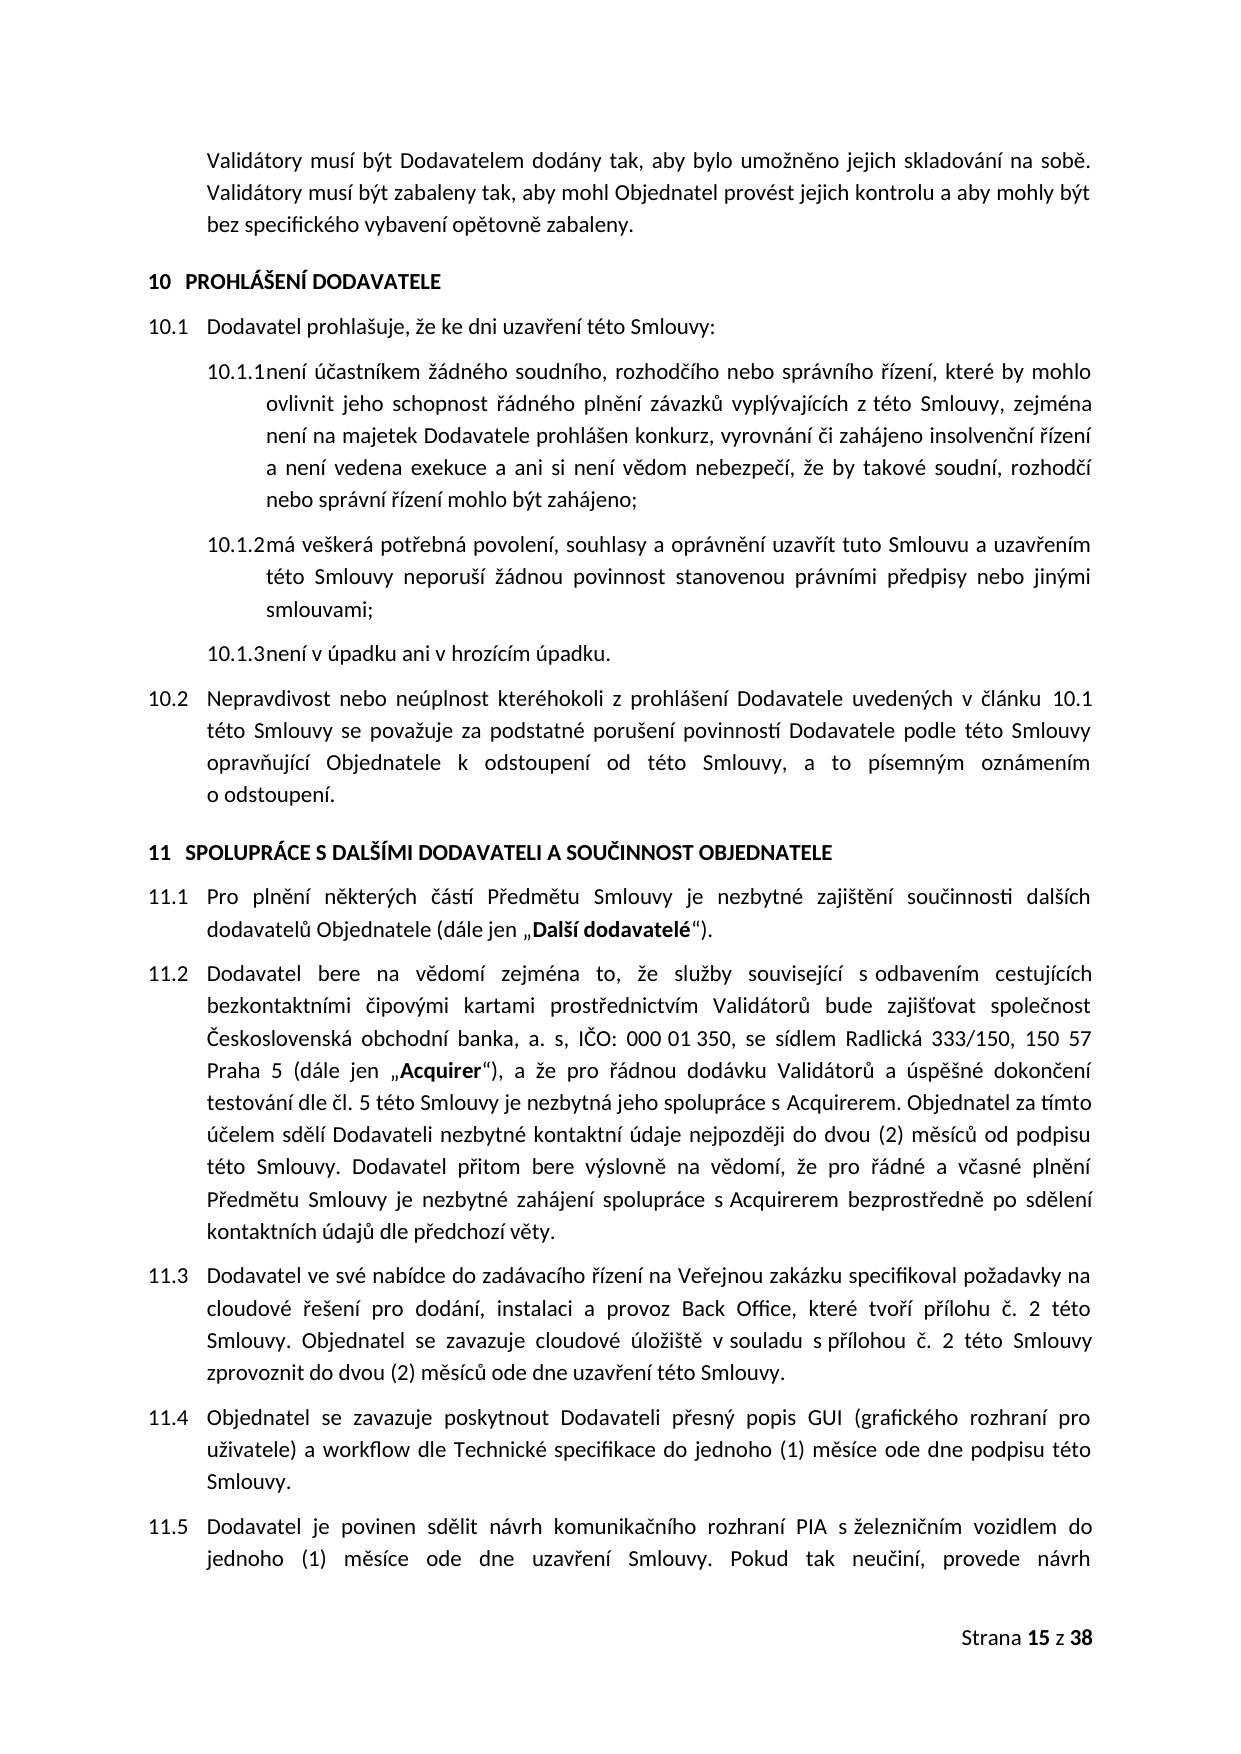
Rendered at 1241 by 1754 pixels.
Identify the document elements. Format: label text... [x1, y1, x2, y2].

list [148, 1512, 1093, 1572]
list Dodavatel prohlašuje, že ke dni uzavření této Smlouvy: [148, 312, 1093, 340]
list není účastníkem žádného soudního, rozhodčího nebo správního řízení, které by mohlo ovlivnit jeho schopnost řádného plnění závazků vyplývajících z této Smlouvy, zejména není na majetek Dodavatele prohlášen konkurz, vyrovnání či zahájeno insolvenční řízení a není vedena exekuce a ani si není vědom nebezpečí, že by takové soudní, rozhodčí nebo správní řízení mohlo být zahájeno; [207, 357, 1093, 514]
list Pro plnění některých částí Předmětu Smlouvy je nezbytné zajištění součinnosti dalších dodavatelů Objednatele (dále jen „Další dodavatelé“). [148, 882, 1093, 943]
list SPOLUPRÁCE S DALŠÍMI DODAVATELI A SOUČINNOST OBJEDNATELE [148, 838, 1093, 866]
list Objednatel se zavazuje poskytnout Dodavateli přesný popis GUI (grafického rozhraní pro uživatele) a workflow dle Technické specifikace do jednoho (1) měsíce ode dne podpisu této Smlouvy. [148, 1403, 1093, 1495]
list PROHLÁŠENÍ DODAVATELE [148, 267, 1093, 296]
list není v úpadku ani v hrozícím úpadku. [207, 639, 1093, 667]
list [148, 146, 1093, 238]
list Dodavatel bere na vědomí zejména to, že služby související s odbavením cestujících bezkontaktními čipovými kartami prostřednictvím Validátorů bude zajišťovat společnost Československá obchodní banka, a. s, IČO: 000 01 350, se sídlem Radlická 333/150, 150 57 Praha 5 (dále jen „Acquirer“), a že pro řádnou dodávku Validátorů a úspěšné dokončení testování dle čl. 5 této Smlouvy je nezbytná jeho spolupráce s Acquirerem. Objednatel za tímto účelem sdělí Dodavateli nezbytné kontaktní údaje nejpozději do dvou (2) měsíců od podpisu této Smlouvy. Dodavatel přitom bere výslovně na vědomí, že pro řádné a včasné plnění Předmětu Smlouvy je nezbytné zahájení spolupráce s Acquirerem bezprostředně po sdělení kontaktních údajů dle předchozí věty. [148, 959, 1093, 1245]
list Dodavatel ve své nabídce do zadávacího řízení na Veřejnou zakázku specifikoval požadavky na cloudové řešení pro dodání, instalaci a provoz Back Office, které tvoří přílohu č. 2 této Smlouvy. Objednatel se zavazuje cloudové úložiště v souladu s přílohou č. 2 této Smlouvy zprovoznit do dvou (2) měsíců ode dne uzavření této Smlouvy. [148, 1262, 1093, 1386]
list Nepravdivost nebo neúplnost kteréhokoli z prohlášení Dodavatele uvedených v článku 10.1 této Smlouvy se považuje za podstatné porušení povinností Dodavatele podle této Smlouvy opravňující Objednatele k odstoupení od této Smlouvy, a to písemným oznámením o odstoupení. [148, 684, 1093, 809]
list má veškerá potřebná povolení, souhlasy a oprávnění uzavřít tuto Smlouvu a uzavřením této Smlouvy neporuší žádnou povinnost stanovenou právními předpisy nebo jinými smlouvami; [207, 530, 1093, 623]
